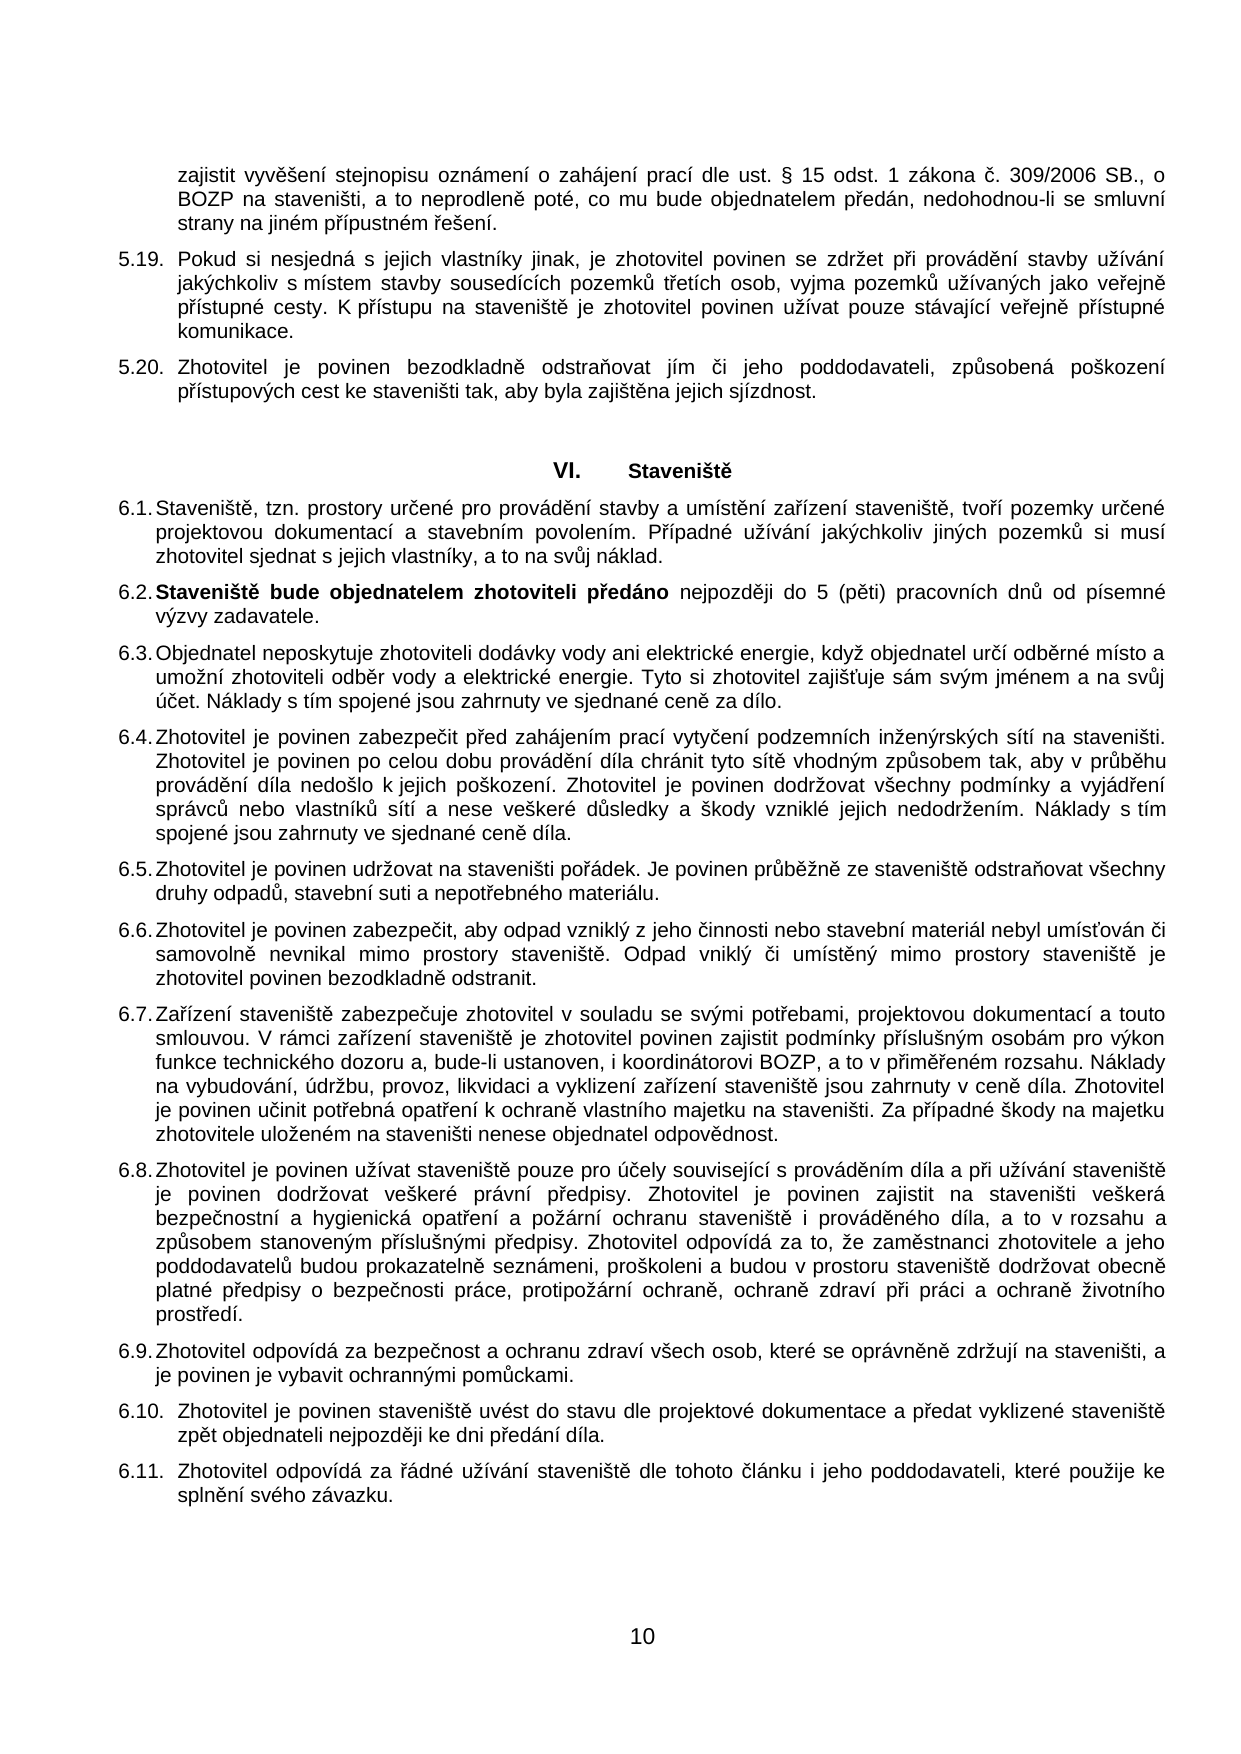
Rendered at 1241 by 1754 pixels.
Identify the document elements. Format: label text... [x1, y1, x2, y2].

list Zhotovitel je povinen staveniště uvést do stavu dle projektové dokumentace a předat vyklizené staveniště zpět objednateli nejpozději ke dni předání díla. [118, 1399, 1167, 1447]
list Zhotovitel je povinen užívat staveniště pouze pro účely související s prováděním díla a při užívání staveniště je povinen dodržovat veškeré právní předpisy. Zhotovitel je povinen zajistit na staveništi veškerá bezpečnostní a hygienická opatření a požární ochranu staveniště i prováděného díla, a to v rozsahu a způsobem stanoveným příslušnými předpisy. Zhotovitel odpovídá za to, že zaměstnanci zhotovitele a jeho poddodavatelů budou prokazatelně seznámeni, proškoleni a budou v prostoru staveniště dodržovat obecně platné předpisy o bezpečnosti práce, protipožární ochraně, ochraně zdraví při práci a ochraně životního prostředí. [118, 1158, 1167, 1326]
list Zařízení staveniště zabezpečuje zhotovitel v souladu se svými potřebami, projektovou dokumentací a touto smlouvou. V rámci zařízení staveniště je zhotovitel povinen zajistit podmínky příslušným osobám pro výkon funkce technického dozoru a, bude-li ustanoven, i koordinátorovi BOZP, a to v přiměřeném rozsahu. Náklady na vybudování, údržbu, provoz, likvidaci a vyklizení zařízení staveniště jsou zahrnuty v ceně díla. Zhotovitel je povinen učinit potřebná opatření k ochraně vlastního majetku na staveništi. Za případné škody na majetku zhotovitele uloženém na staveništi nenese objednatel odpovědnost. [118, 1002, 1167, 1146]
subtitle Staveniště [118, 457, 1167, 483]
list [118, 162, 1167, 234]
list Zhotovitel je povinen udržovat na staveništi pořádek. Je povinen průběžně ze staveniště odstraňovat všechny druhy odpadů, stavební suti a nepotřebného materiálu. [118, 857, 1167, 905]
list Zhotovitel je povinen zabezpečit před zahájením prací vytyčení podzemních inženýrských sítí na staveništi. Zhotovitel je povinen po celou dobu provádění díla chránit tyto sítě vhodným způsobem tak, aby v průběhu provádění díla nedošlo k jejich poškození. Zhotovitel je povinen dodržovat všechny podmínky a vyjádření správců nebo vlastníků sítí a nese veškeré důsledky a škody vzniklé jejich nedodržením. Náklady s tím spojené jsou zahrnuty ve sjednané ceně díla. [118, 725, 1167, 845]
list Pokud si nesjedná s jejich vlastníky jinak, je zhotovitel povinen se zdržet při provádění stavby užívání jakýchkoliv s místem stavby sousedících pozemků třetích osob, vyjma pozemků užívaných jako veřejně přístupné cesty. K přístupu na staveniště je zhotovitel povinen užívat pouze stávající veřejně přístupné komunikace. [118, 247, 1167, 343]
list Staveniště bude objednatelem zhotoviteli předáno nejpozději do 5 (pěti) pracovních dnů od písemné výzvy zadavatele. [118, 580, 1167, 628]
list Zhotovitel je povinen bezodkladně odstraňovat jím či jeho poddodavateli, způsobená poškození přístupových cest ke staveništi tak, aby byla zajištěna jejich sjízdnost. [118, 355, 1167, 403]
list Zhotovitel odpovídá za bezpečnost a ochranu zdraví všech osob, které se oprávněně zdržují na staveništi, a je povinen je vybavit ochrannými pomůckami. [118, 1338, 1167, 1386]
list Staveniště, tzn. prostory určené pro provádění stavby a umístění zařízení staveniště, tvoří pozemky určené projektovou dokumentací a stavebním povolením. Případné užívání jakýchkoliv jiných pozemků si musí zhotovitel sjednat s jejich vlastníky, a to na svůj náklad. [118, 496, 1167, 568]
list Objednatel neposkytuje zhotoviteli dodávky vody ani elektrické energie, když objednatel určí odběrné místo a umožní zhotoviteli odběr vody a elektrické energie. Tyto si zhotovitel zajišťuje sám svým jménem a na svůj účet. Náklady s tím spojené jsou zahrnuty ve sjednané ceně za dílo. [118, 641, 1167, 712]
list Zhotovitel je povinen zabezpečit, aby odpad vzniklý z jeho činnosti nebo stavební materiál nebyl umísťován či samovolně nevnikal mimo prostory staveniště. Odpad vniklý či umístěný mimo prostory staveniště je zhotovitel povinen bezodkladně odstranit. [118, 918, 1167, 989]
list Zhotovitel odpovídá za řádné užívání staveniště dle tohoto článku i jeho poddodavateli, které použije ke splnění svého závazku. [118, 1459, 1167, 1507]
